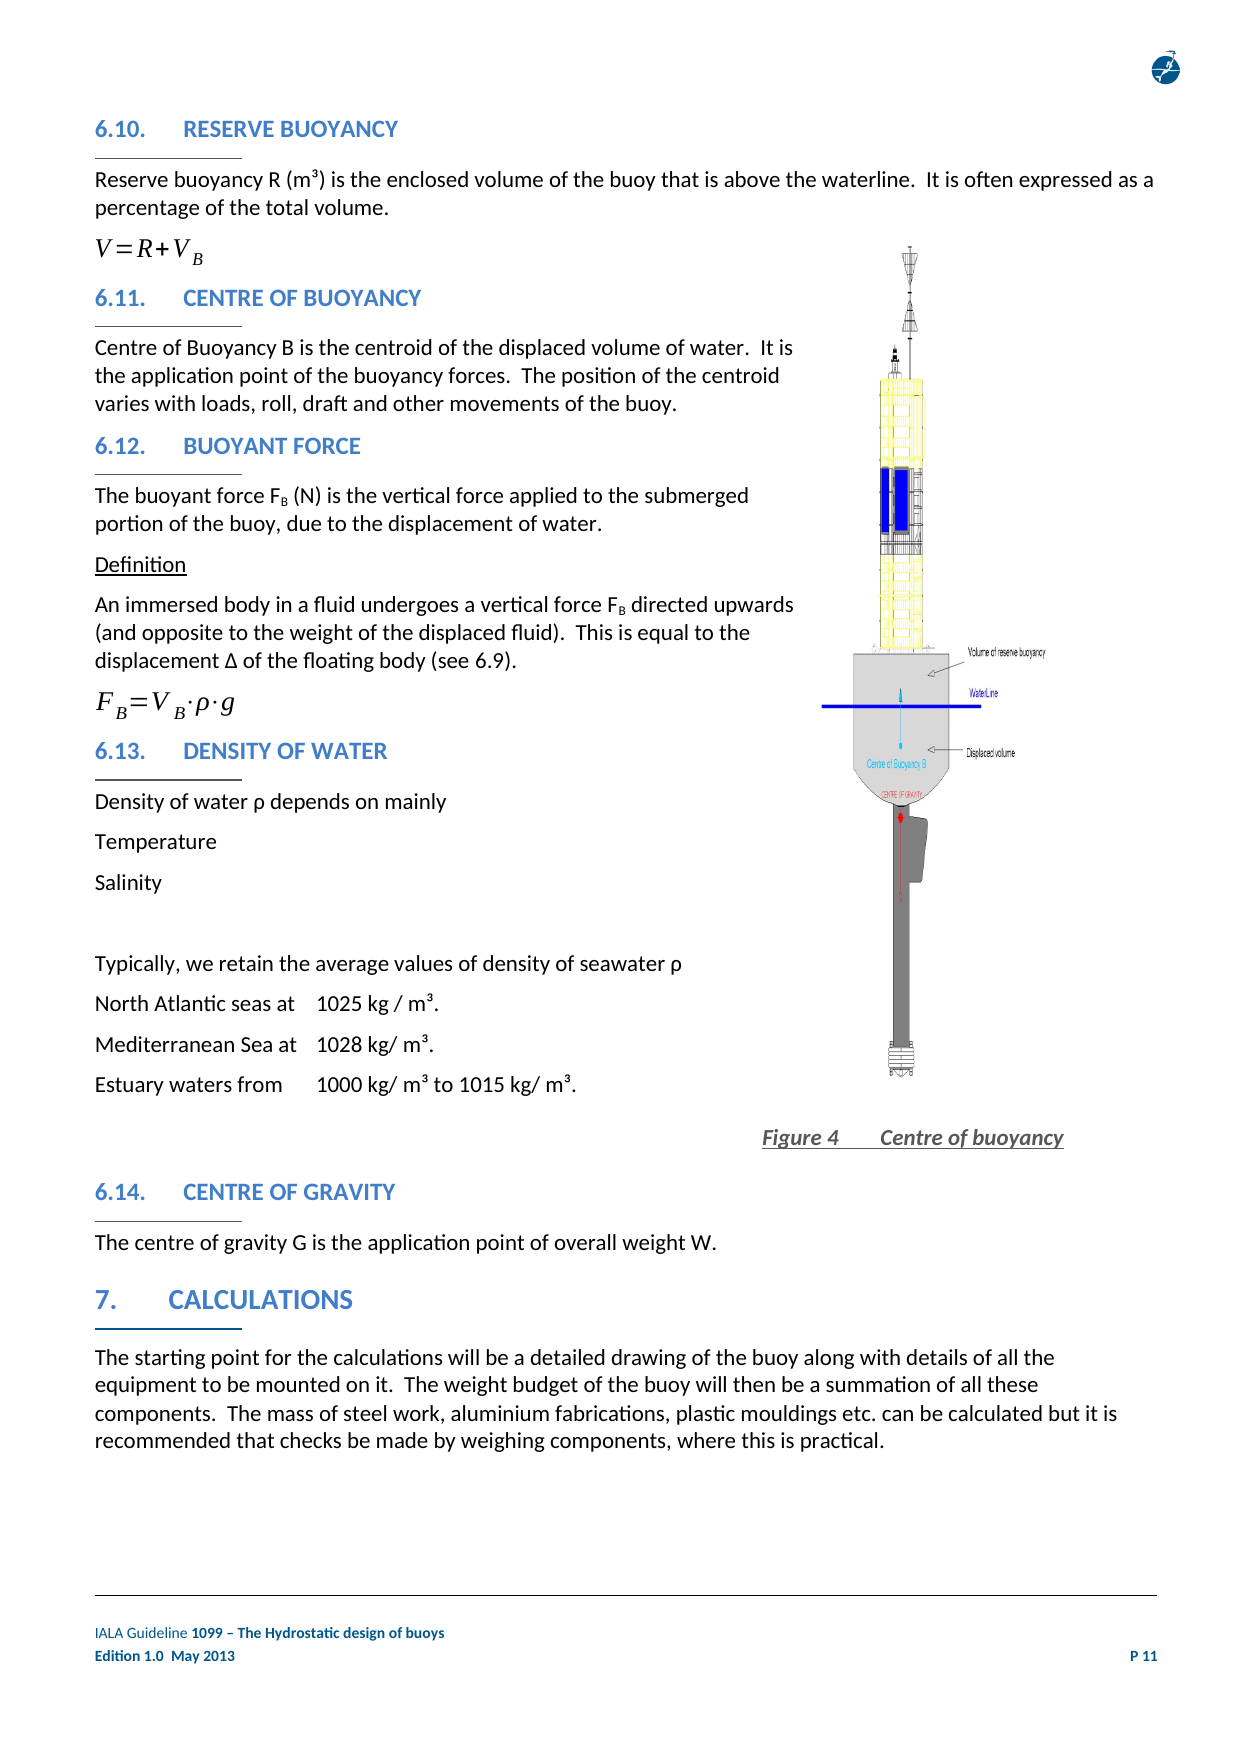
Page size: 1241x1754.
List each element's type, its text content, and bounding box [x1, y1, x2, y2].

subtitle Centre of gravity [94, 1177, 1157, 1207]
text The centre of gravity G is the application point of overall weight W. [94, 1228, 1157, 1256]
picture [1120, 0, 1239, 119]
text Definition [94, 550, 821, 578]
text Density of water ρ depends on mainly [94, 787, 821, 815]
text Centre of buoyancy [670, 1123, 1157, 1152]
text Centre of Buoyancy B is the centroid of the displaced volume of water. It is the application point of the buoyancy forces. The position of the centroid varies with loads, roll, draft and other movements of the buoy. [94, 333, 821, 417]
text Mediterranean Sea at 1028 kg/ m³. [94, 1030, 821, 1058]
text The buoyant force FB (N) is the vertical force applied to the submerged portion of the buoy, due to the displacement of water. [94, 481, 821, 537]
text North Atlantic seas at 1025 kg / m³. [94, 989, 821, 1017]
text Typically, we retain the average values of density of seawater ρ [94, 949, 821, 977]
subtitle Density of water [94, 736, 821, 766]
text Salinity [94, 868, 821, 896]
text Estuary waters from 1000 kg/ m³ to 1015 kg/ m³. [94, 1071, 821, 1098]
text The starting point for the calculations will be a detailed drawing of the buoy along with details of all the equipment to be mounted on it. The weight budget of the buoy will then be a summation of all these components. The mass of steel work, aluminium fabrications, plastic mouldings etc. can be calculated but it is recommended that checks be made by weighing components, where this is practical. [94, 1343, 1157, 1455]
text Reserve buoyancy R (m³) is the enclosed volume of the buoy that is above the waterline. It is often expressed as a percentage of the total volume. [94, 165, 1157, 221]
text An immersed body in a fluid undergoes a vertical force FB directed upwards (and opposite to the weight of the displaced fluid). This is equal to the displacement Δ of the floating body (see 6.9). [94, 590, 821, 674]
subtitle Buoyant force [94, 430, 821, 461]
text Temperature [94, 827, 821, 855]
subtitle CALCULATIONS [94, 1281, 1157, 1317]
subtitle Centre of Buoyancy [94, 282, 821, 313]
subtitle Reserve buoyancy [94, 114, 1157, 144]
